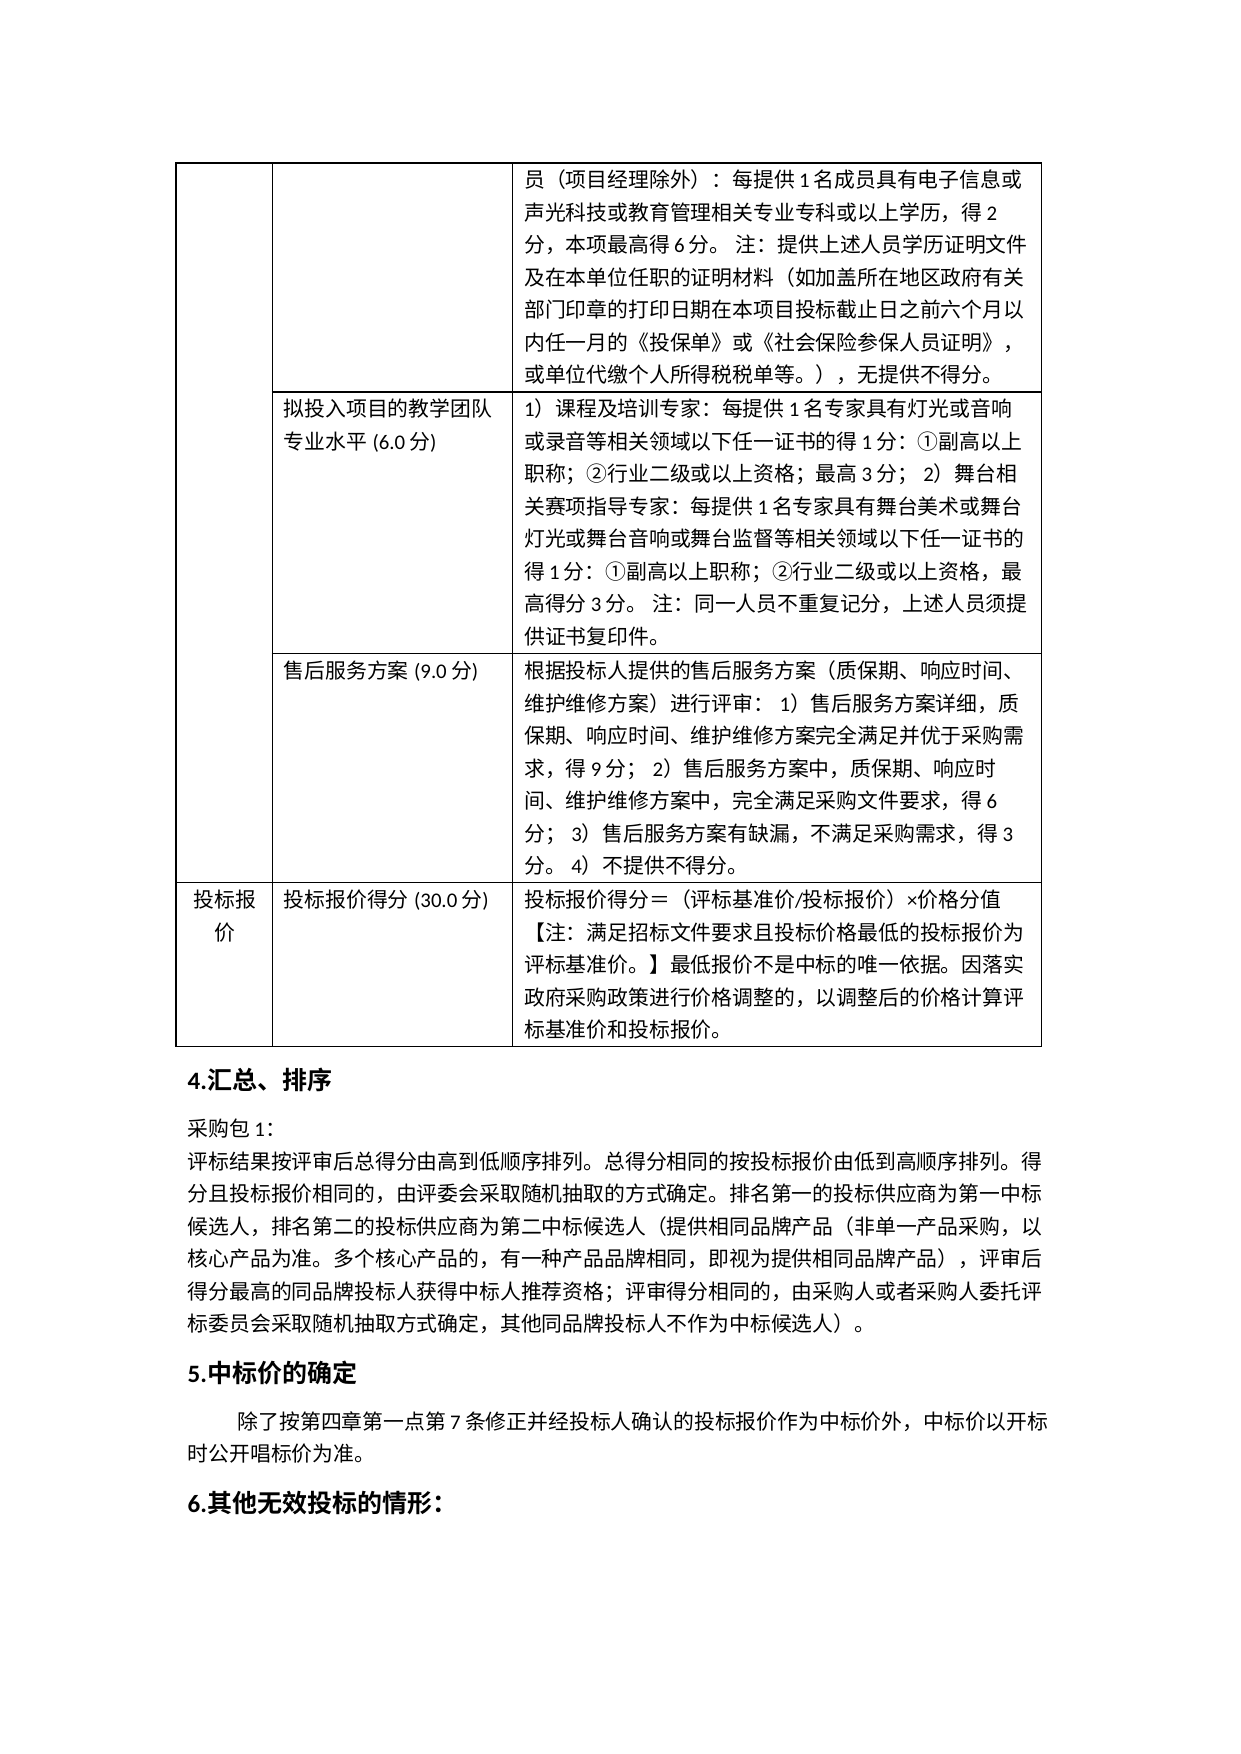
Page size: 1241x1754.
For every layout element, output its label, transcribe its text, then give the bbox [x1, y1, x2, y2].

table_cell 投标报价得分＝（评标基准价/投标报价）×价格分值【注：满足招标文件要求且投标价格最低的投标报价为评标基准价。】最低报价不是中标的唯一依据。因落实政府采购政策进行价格调整的，以调整后的价格计算评标基准价和投标报价。 [513, 883, 1041, 1046]
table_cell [513, 164, 1041, 391]
table_cell 1）课程及培训专家：每提供1名专家具有灯光或音响或录音等相关领域以下任一证书的得1分：①副高以上职称；②行业二级或以上资格；最高3分； 2）舞台相关赛项指导专家：每提供1名专家具有舞台美术或舞台灯光或舞台音响或舞台监督等相关领域以下任一证书的得1分：①副高以上职称；②行业二级或以上资格，最高得分3分。 注：同一人员不重复记分，上述人员须提供证书复印件。 [513, 393, 1041, 653]
text 除了按第四章第一点第7条修正并经投标人确认的投标报价作为中标价外，中标价以开标时公开唱标价为准。 [187, 1405, 1053, 1470]
text 评标结果按评审后总得分由高到低顺序排列。总得分相同的按投标报价由低到高顺序排列。得分且投标报价相同的，由评委会采取随机抽取的方式确定。排名第一的投标供应商为第一中标候选人，排名第二的投标供应商为第二中标候选人（提供相同品牌产品（非单一产品采购，以核心产品为准。多个核心产品的，有一种产品品牌相同，即视为提供相同品牌产品），评审后得分最高的同品牌投标人获得中标人推荐资格；评审得分相同的，由采购人或者采购人委托评标委员会采取随机抽取方式确定，其他同品牌投标人不作为中标候选人）。 [187, 1145, 1053, 1340]
text 4.汇总、排序 [187, 1047, 1053, 1112]
table_cell 根据投标人提供的售后服务方案（质保期、响应时间、维护维修方案）进行评审： 1）售后服务方案详细，质保期、响应时间、维护维修方案完全满足并优于采购需求，得9分； 2）售后服务方案中，质保期、响应时间、维护维修方案中，完全满足采购文件要求，得6分； 3）售后服务方案有缺漏，不满足采购需求，得3分。 4）不提供不得分。 [513, 654, 1041, 882]
table_cell 投标报价得分 (30.0分) [273, 883, 512, 1046]
text 6.其他无效投标的情形： [187, 1470, 1053, 1535]
table_cell 投标报价 [177, 883, 272, 1046]
table_cell 售后服务方案 (9.0分) [273, 654, 512, 882]
text 采购包1： [187, 1112, 1053, 1145]
text 5.中标价的确定 [187, 1340, 1053, 1405]
table_cell 拟投入项目的教学团队专业水平 (6.0分) [273, 393, 512, 653]
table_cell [273, 164, 512, 391]
